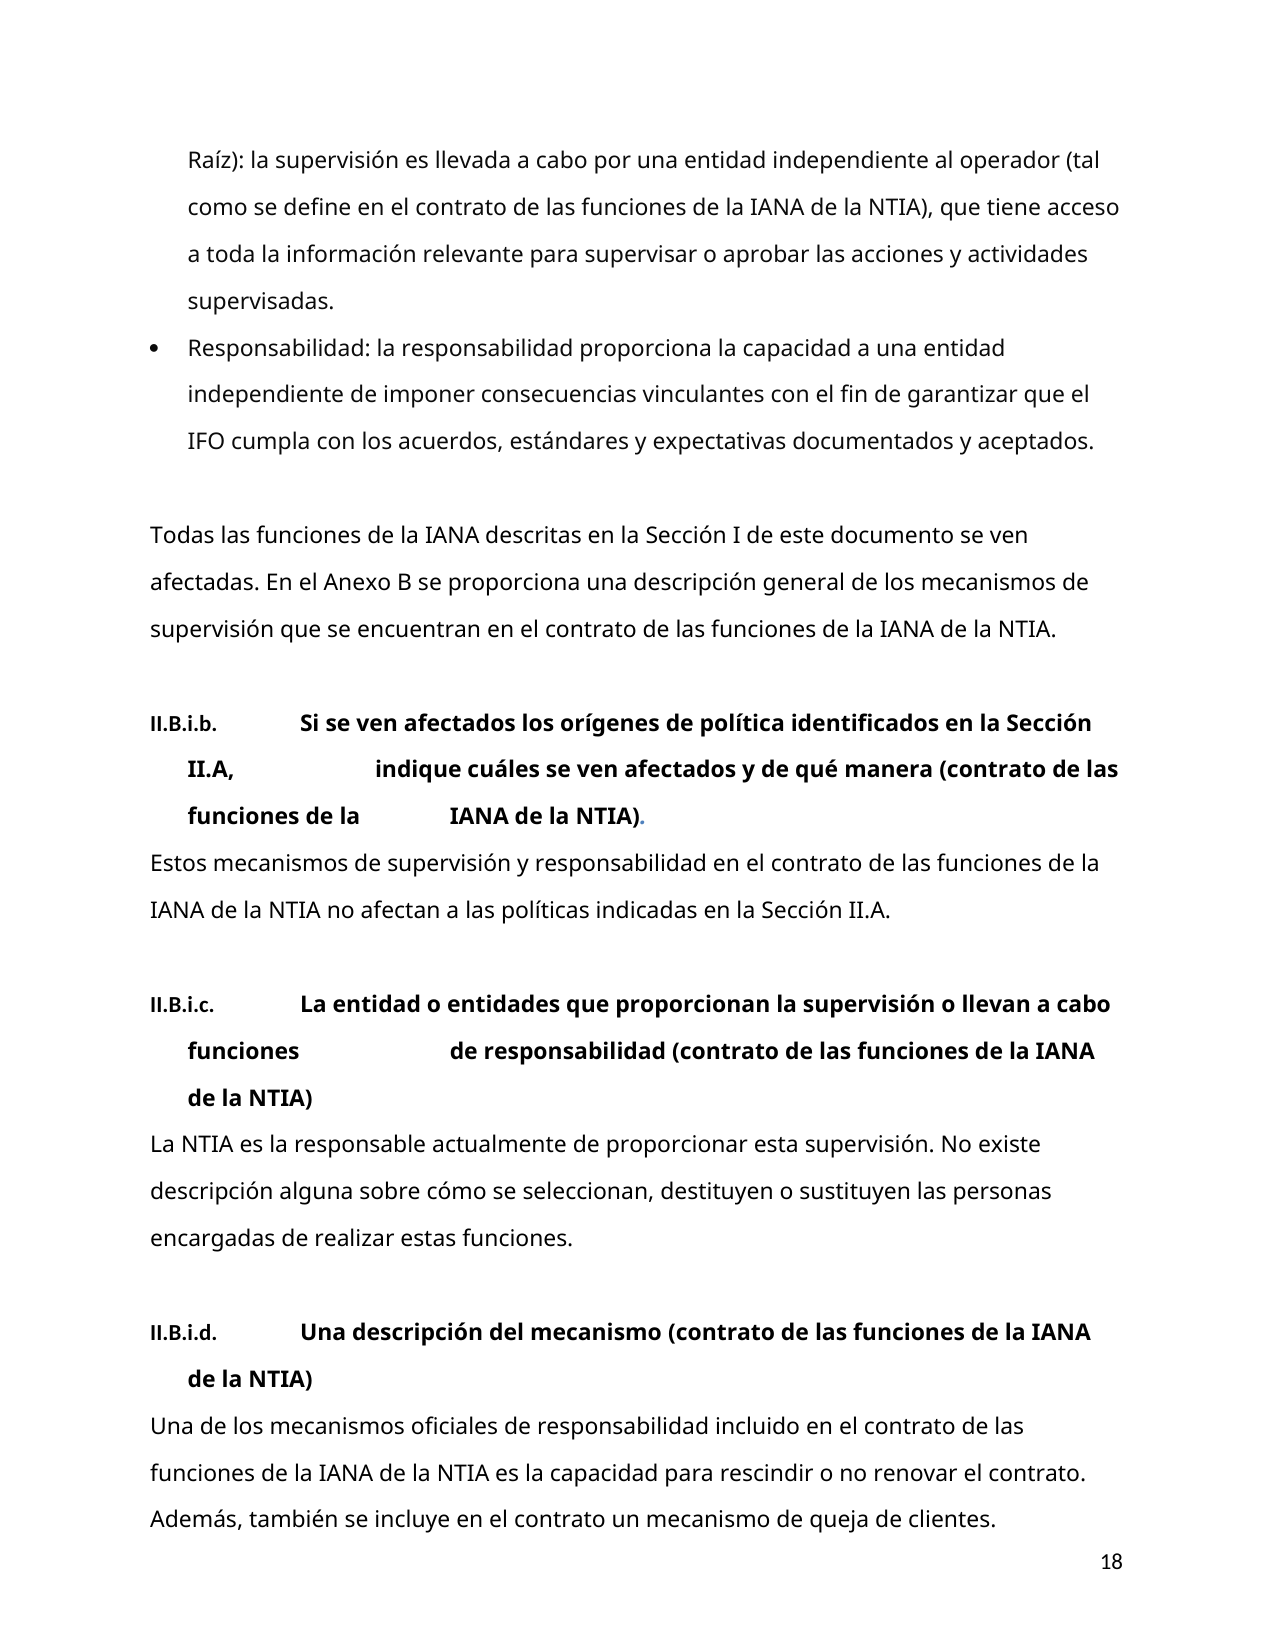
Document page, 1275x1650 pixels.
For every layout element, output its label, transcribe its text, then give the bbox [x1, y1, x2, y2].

subtitle Una descripción del mecanismo (contrato de las funciones de la IANA de la NTIA) [150, 1316, 1123, 1394]
subtitle Si se ven afectados los orígenes de política identificados en la Sección II.A, indique cuáles se ven afectados y de qué manera (contrato de las funciones de la IANA de la NTIA). [150, 707, 1123, 832]
text Una de los mecanismos oficiales de responsabilidad incluido en el contrato de las funciones de la IANA de la NTIA es la capacidad para rescindir o no renovar el contrato. Además, también se incluye en el contrato un mecanismo de queja de clientes. [150, 1410, 1123, 1535]
list Responsabilidad: la responsabilidad proporciona la capacidad a una entidad independiente de imponer consecuencias vinculantes con el fin de garantizar que el IFO cumpla con los acuerdos, estándares y expectativas documentados y aceptados. [150, 332, 1123, 457]
text La NTIA es la responsable actualmente de proporcionar esta supervisión. No existe descripción alguna sobre cómo se seleccionan, destituyen o sustituyen las personas encargadas de realizar estas funciones. [150, 1128, 1123, 1253]
text Todas las funciones de la IANA descritas en la Sección I de este documento se ven afectadas. En el Anexo B se proporciona una descripción general de los mecanismos de supervisión que se encuentran en el contrato de las funciones de la IANA de la NTIA. [150, 519, 1123, 644]
subtitle La entidad o entidades que proporcionan la supervisión o llevan a cabo funciones de responsabilidad (contrato de las funciones de la IANA de la NTIA) [150, 988, 1123, 1113]
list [150, 144, 1123, 316]
text Estos mecanismos de supervisión y responsabilidad en el contrato de las funciones de la IANA de la NTIA no afectan a las políticas indicadas en la Sección II.A. [150, 847, 1123, 925]
